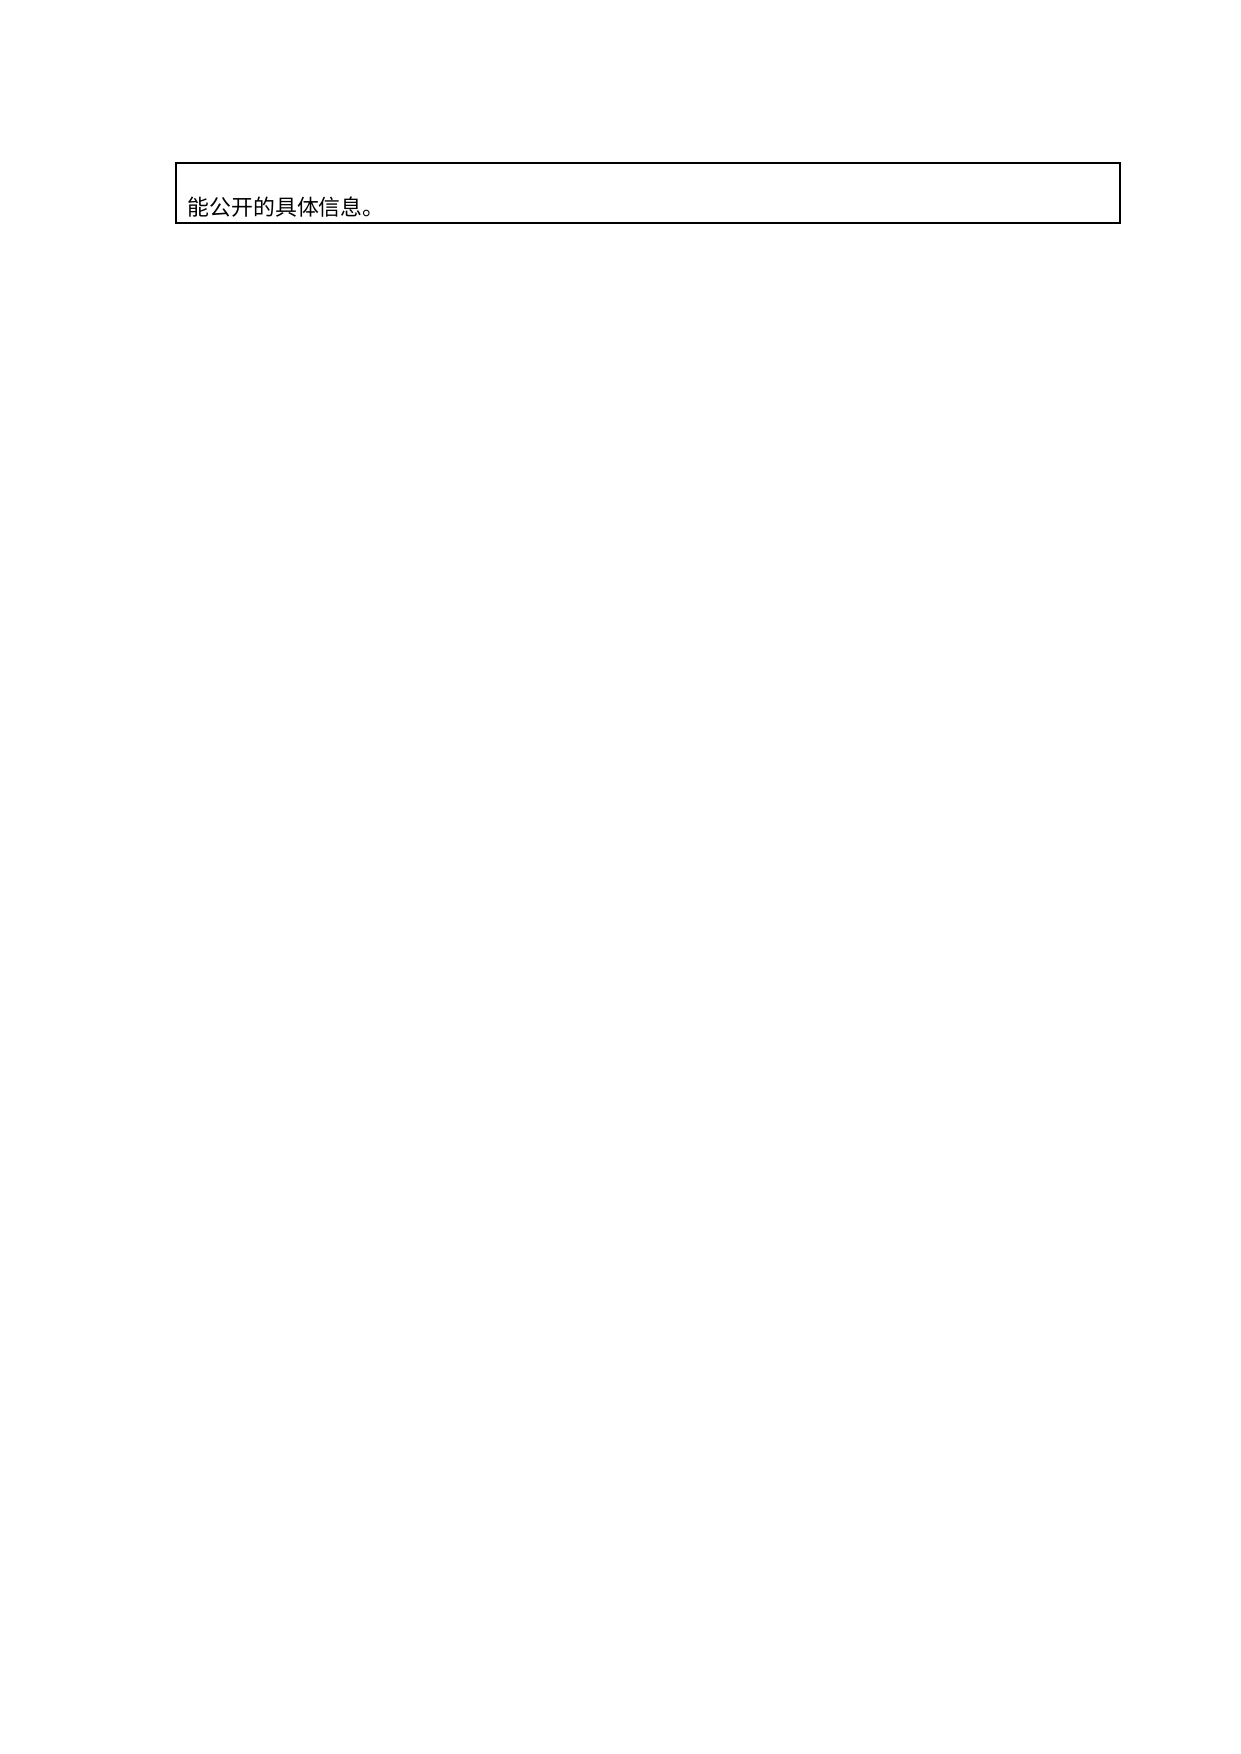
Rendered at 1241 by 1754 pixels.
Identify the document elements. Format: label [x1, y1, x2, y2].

table_cell [177, 164, 1119, 222]
